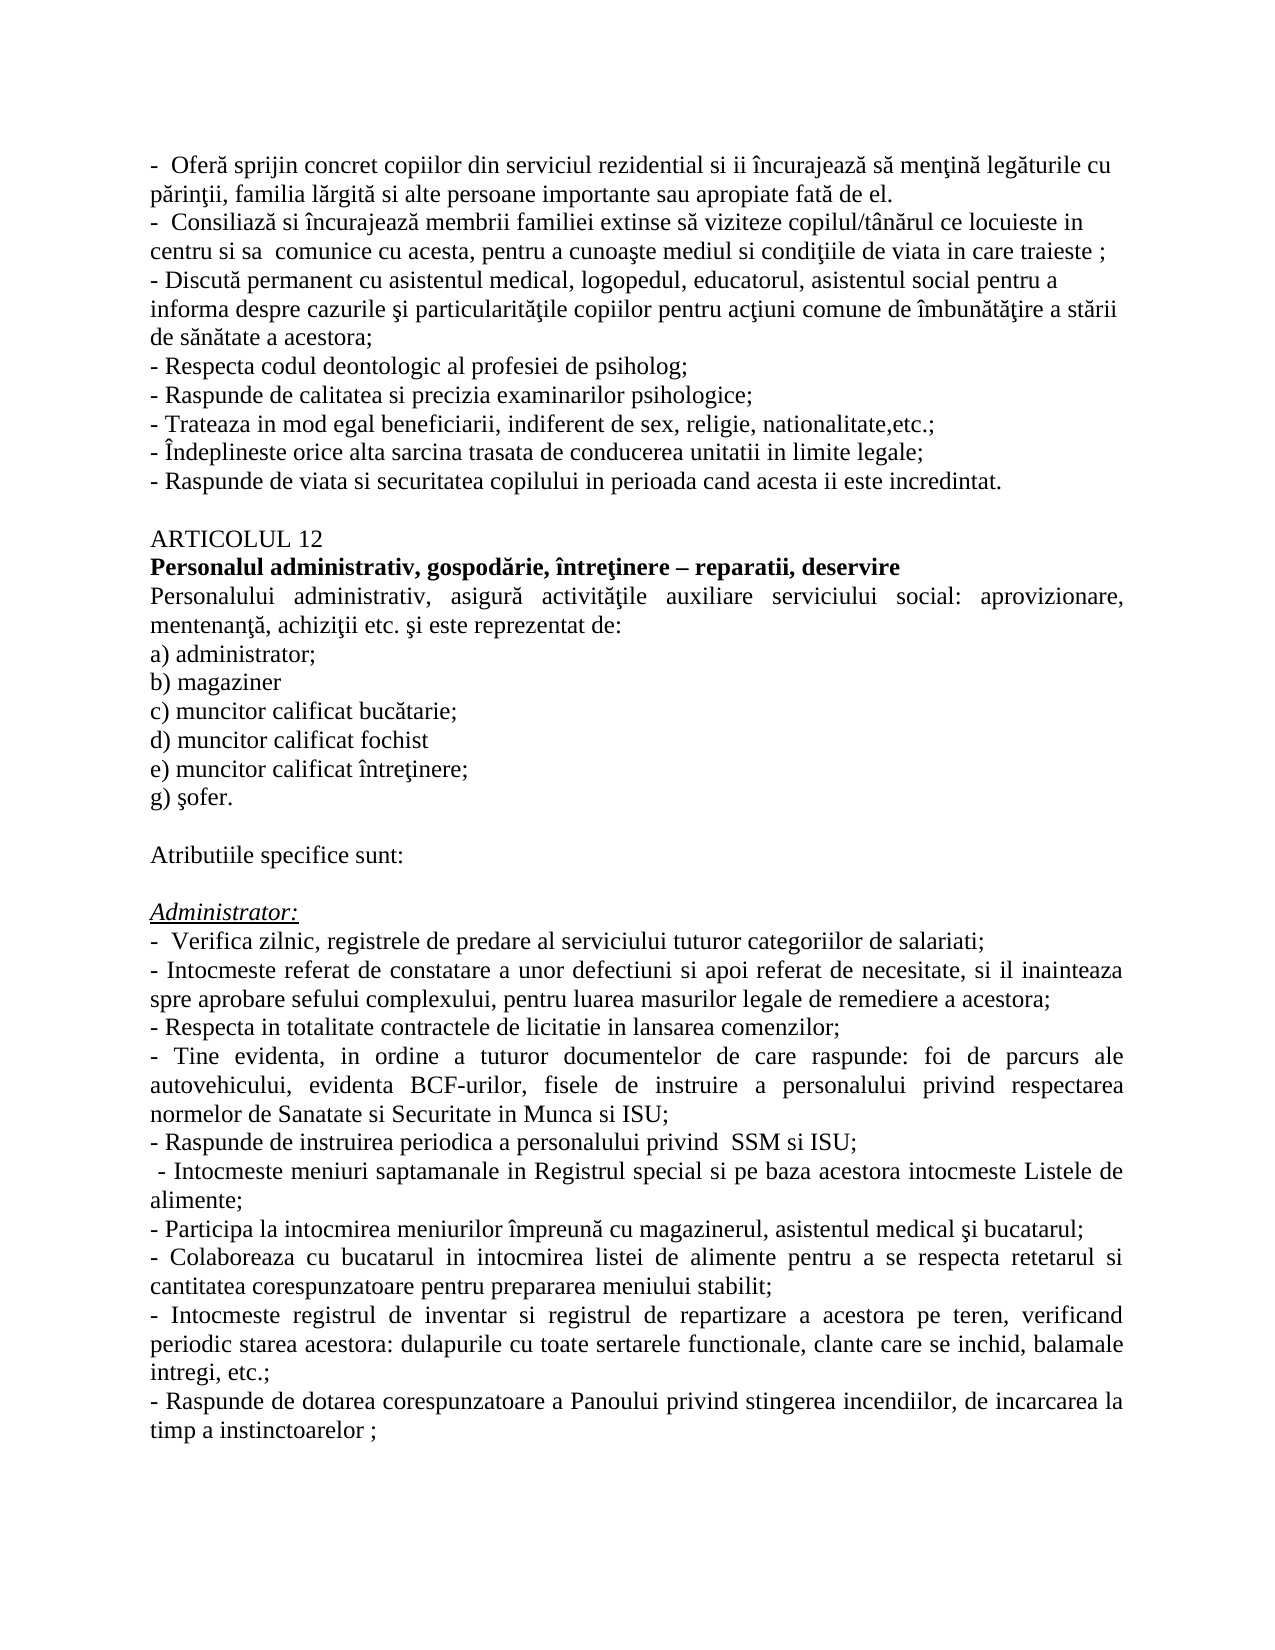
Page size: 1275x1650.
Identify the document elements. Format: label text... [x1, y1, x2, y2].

text - Intocmeste meniuri saptamanale in Registrul special si pe baza acestora intocmeste Listele de alimente; [150, 1156, 1125, 1214]
text e) muncitor calificat întreţinere; [150, 754, 1125, 782]
text - Îndeplineste orice alta sarcina trasata de conducerea unitatii in limite legale; [150, 437, 1125, 466]
text - Respecta codul deontologic al profesiei de psiholog; [150, 351, 1125, 380]
text - Raspunde de calitatea si precizia examinarilor psihologice; [150, 380, 1125, 409]
text a) administrator; [150, 639, 1125, 667]
text - Tine evidenta, in ordine a tuturor documentelor de care raspunde: foi de parcurs ale autovehicului, evidenta BCF-urilor, fisele de instruire a personalului privind respectarea normelor de Sanatate si Securitate in Munca si ISU; [150, 1041, 1125, 1127]
text - Intocmeste referat de constatare a unor defectiuni si apoi referat de necesitate, si il inainteaza spre aprobare sefului complexului, pentru luarea masurilor legale de remediere a acestora; [150, 955, 1125, 1012]
text - Verifica zilnic, registrele de predare al serviciului tuturor categoriilor de salariati; [150, 926, 1125, 955]
text ARTICOLUL 12 [150, 524, 1125, 552]
text Atributiile specifice sunt: [150, 840, 1125, 869]
text Personalului administrativ, asigură activităţile auxiliare serviciului social: aprovizionare, mentenanţă, achiziţii etc. şi este reprezentat de: [150, 581, 1125, 639]
text Personalul administrativ, gospodărie, întreţinere – reparatii, deservire [150, 552, 1125, 581]
text - Raspunde de instruirea periodica a personalului privind SSM si ISU; [150, 1127, 1125, 1156]
text - Oferă sprijin concret copiilor din serviciul rezidential si ii încurajează să menţină legăturile cu părinţii, familia lărgită si alte persoane importante sau apropiate fată de el. [150, 150, 1125, 207]
text - Participa la intocmirea meniurilor împreună cu magazinerul, asistentul medical şi bucatarul; [150, 1214, 1125, 1242]
text - Colaboreaza cu bucatarul in intocmirea listei de alimente pentru a se respecta retetarul si cantitatea corespunzatoare pentru prepararea meniului stabilit; [150, 1242, 1125, 1300]
text d) muncitor calificat fochist [150, 725, 1125, 754]
text - Trateaza in mod egal beneficiarii, indiferent de sex, religie, nationalitate,etc.; [150, 409, 1125, 437]
text - Consiliază si încurajează membrii familiei extinse să viziteze copilul/tânărul ce locuieste in centru si sa comunice cu acesta, pentru a cunoaşte mediul si condiţiile de viata in care traieste ; [150, 207, 1125, 265]
text c) muncitor calificat bucătarie; [150, 696, 1125, 725]
text - Raspunde de viata si securitatea copilului in perioada cand acesta ii este incredintat. [150, 466, 1125, 495]
text b) magaziner [150, 667, 1125, 696]
text - Intocmeste registrul de inventar si registrul de repartizare a acestora pe teren, verificand periodic starea acestora: dulapurile cu toate sertarele functionale, clante care se inchid, balamale intregi, etc.; [150, 1300, 1125, 1386]
text Administrator: [150, 897, 1125, 926]
text - Discută permanent cu asistentul medical, logopedul, educatorul, asistentul social pentru a informa despre cazurile şi particularităţile copiilor pentru acţiuni comune de îmbunătăţire a stării de sănătate a acestora; [150, 265, 1125, 351]
text - Raspunde de dotarea corespunzatoare a Panoului privind stingerea incendiilor, de incarcarea la timp a instinctoarelor ; [150, 1386, 1125, 1444]
text g) şofer. [150, 782, 1125, 811]
text - Respecta in totalitate contractele de licitatie in lansarea comenzilor; [150, 1012, 1125, 1041]
